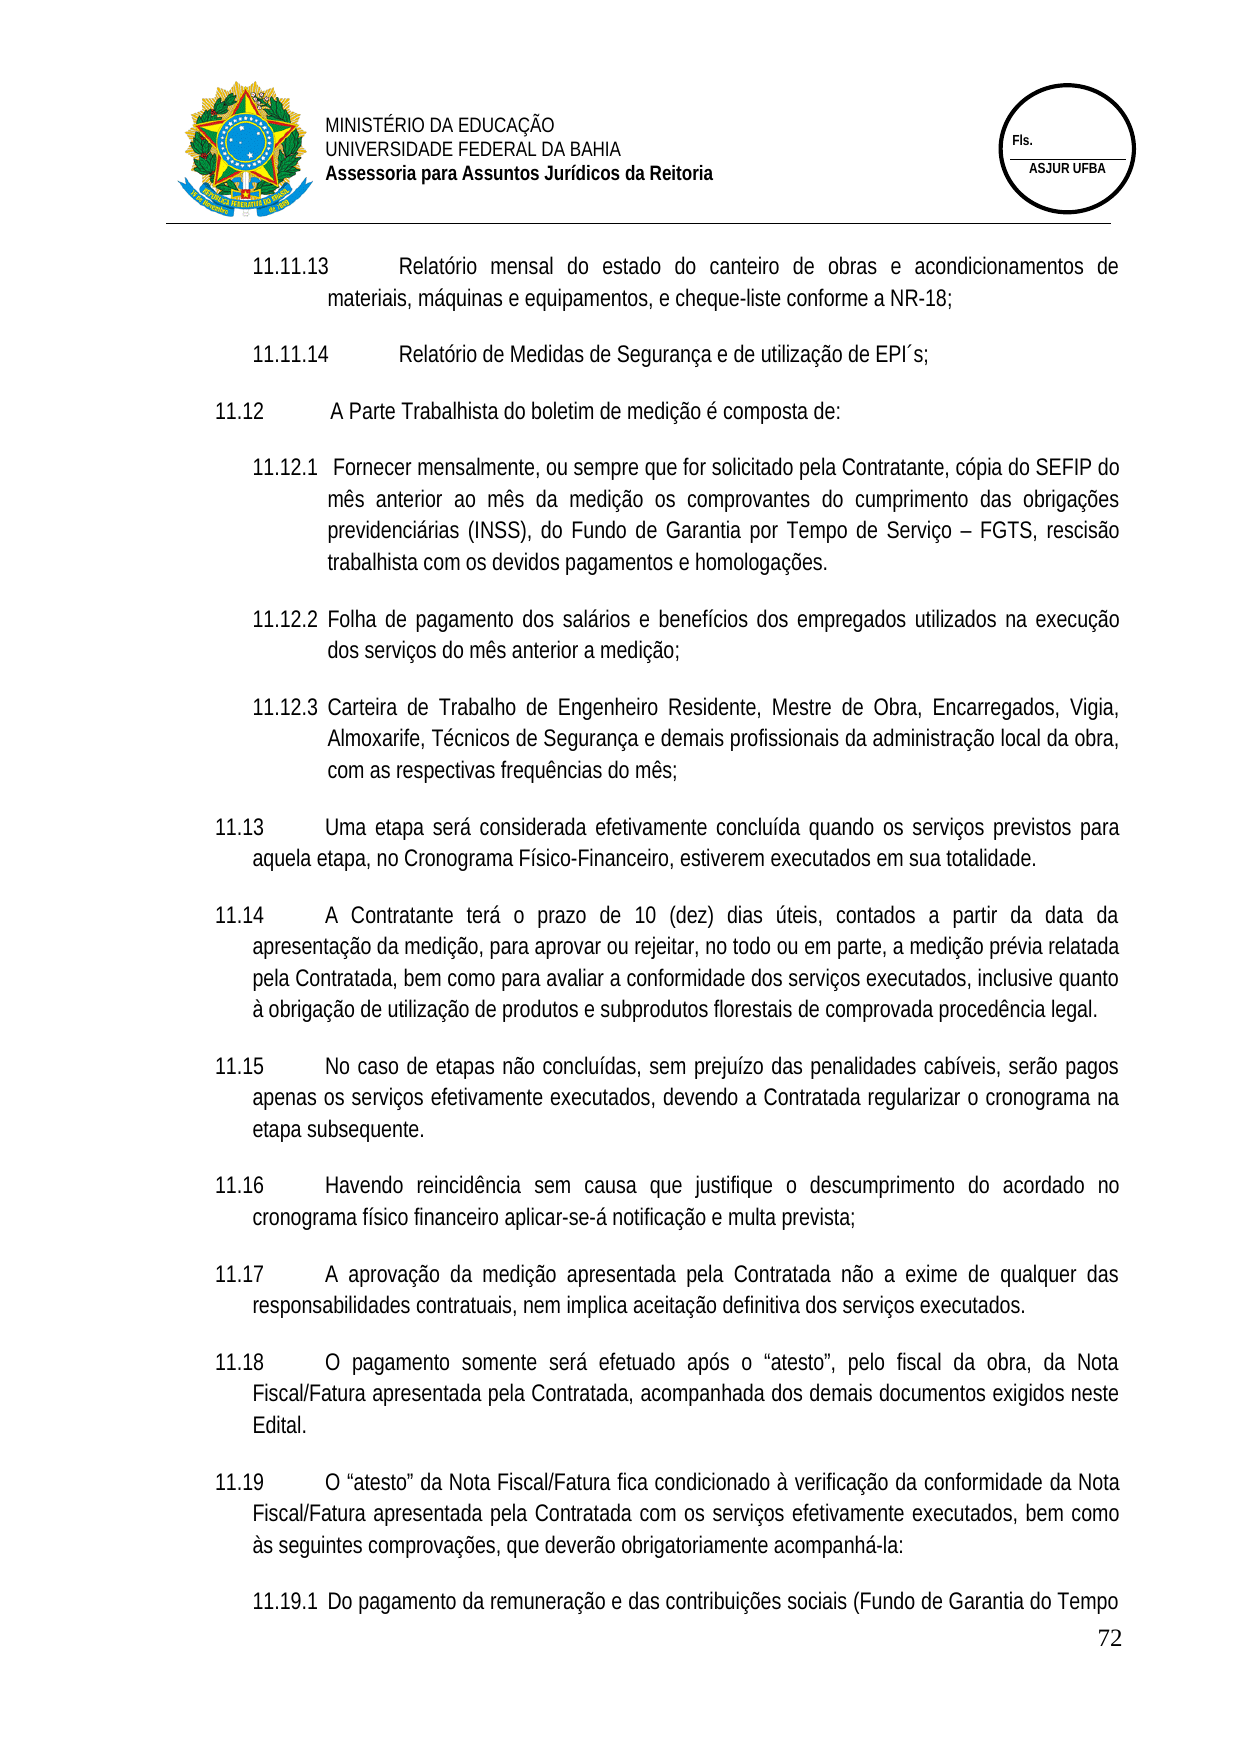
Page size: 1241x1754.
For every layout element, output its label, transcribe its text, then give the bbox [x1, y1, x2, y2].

list A Parte Trabalhista do boletim de medição é composta de: [215, 397, 1121, 424]
list Folha de pagamento dos salários e benefícios dos empregados utilizados na execução dos serviços do mês anterior a medição; [252, 605, 1121, 664]
list O “atesto” da Nota Fiscal/Fatura fica condicionado à verificação da conformidade da Nota Fiscal/Fatura apresentada pela Contratada com os serviços efetivamente executados, bem como às seguintes comprovações, que deverão obrigatoriamente acompanhá-la: [215, 1467, 1121, 1558]
list O pagamento somente será efetuado após o “atesto”, pelo fiscal da obra, da Nota Fiscal/Fatura apresentada pela Contratada, acompanhada dos demais documentos exigidos neste Edital. [215, 1348, 1121, 1438]
list Uma etapa será considerada efetivamente concluída quando os serviços previstos para aquela etapa, no Cronograma Físico-Financeiro, estiverem executados em sua totalidade. [215, 812, 1121, 872]
list No caso de etapas não concluídas, sem prejuízo das penalidades cabíveis, serão pagos apenas os serviços efetivamente executados, devendo a Contratada regularizar o cronograma na etapa subsequente. [215, 1052, 1121, 1142]
list A aprovação da medição apresentada pela Contratada não a exime de qualquer das responsabilidades contratuais, nem implica aceitação definitiva dos serviços executados. [215, 1260, 1121, 1319]
list A Contratante terá o prazo de 10 (dez) dias úteis, contados a partir da data da apresentação da medição, para aprovar ou rejeitar, no todo ou em parte, a medição prévia relatada pela Contratada, bem como para avaliar a conformidade dos serviços executados, inclusive quanto à obrigação de utilização de produtos e subprodutos florestais de comprovada procedência legal. [215, 901, 1121, 1023]
picture [177, 81, 313, 217]
list Relatório de Medidas de Segurança e de utilização de EPI´s; [252, 340, 1121, 368]
list Fornecer mensalmente, ou sempre que for solicitado pela Contratante, cópia do SEFIP do mês anterior ao mês da medição os comprovantes do cumprimento das obrigações previdenciárias (INSS), do Fundo de Garantia por Tempo de Serviço – FGTS, rescisão trabalhista com os devidos pagamentos e homologações. [252, 453, 1121, 576]
list Havendo reincidência sem causa que justifique o descumprimento do acordado no cronograma físico financeiro aplicar-se-á notificação e multa prevista; [215, 1172, 1121, 1231]
list Carteira de Trabalho de Engenheiro Residente, Mestre de Obra, Encarregados, Vigia, Almoxarife, Técnicos de Segurança e demais profissionais da administração local da obra, com as respectivas frequências do mês; [252, 693, 1121, 783]
list Relatório mensal do estado do canteiro de obras e acondicionamentos de materiais, máquinas e equipamentos, e cheque-liste conforme a NR-18; [252, 252, 1121, 311]
